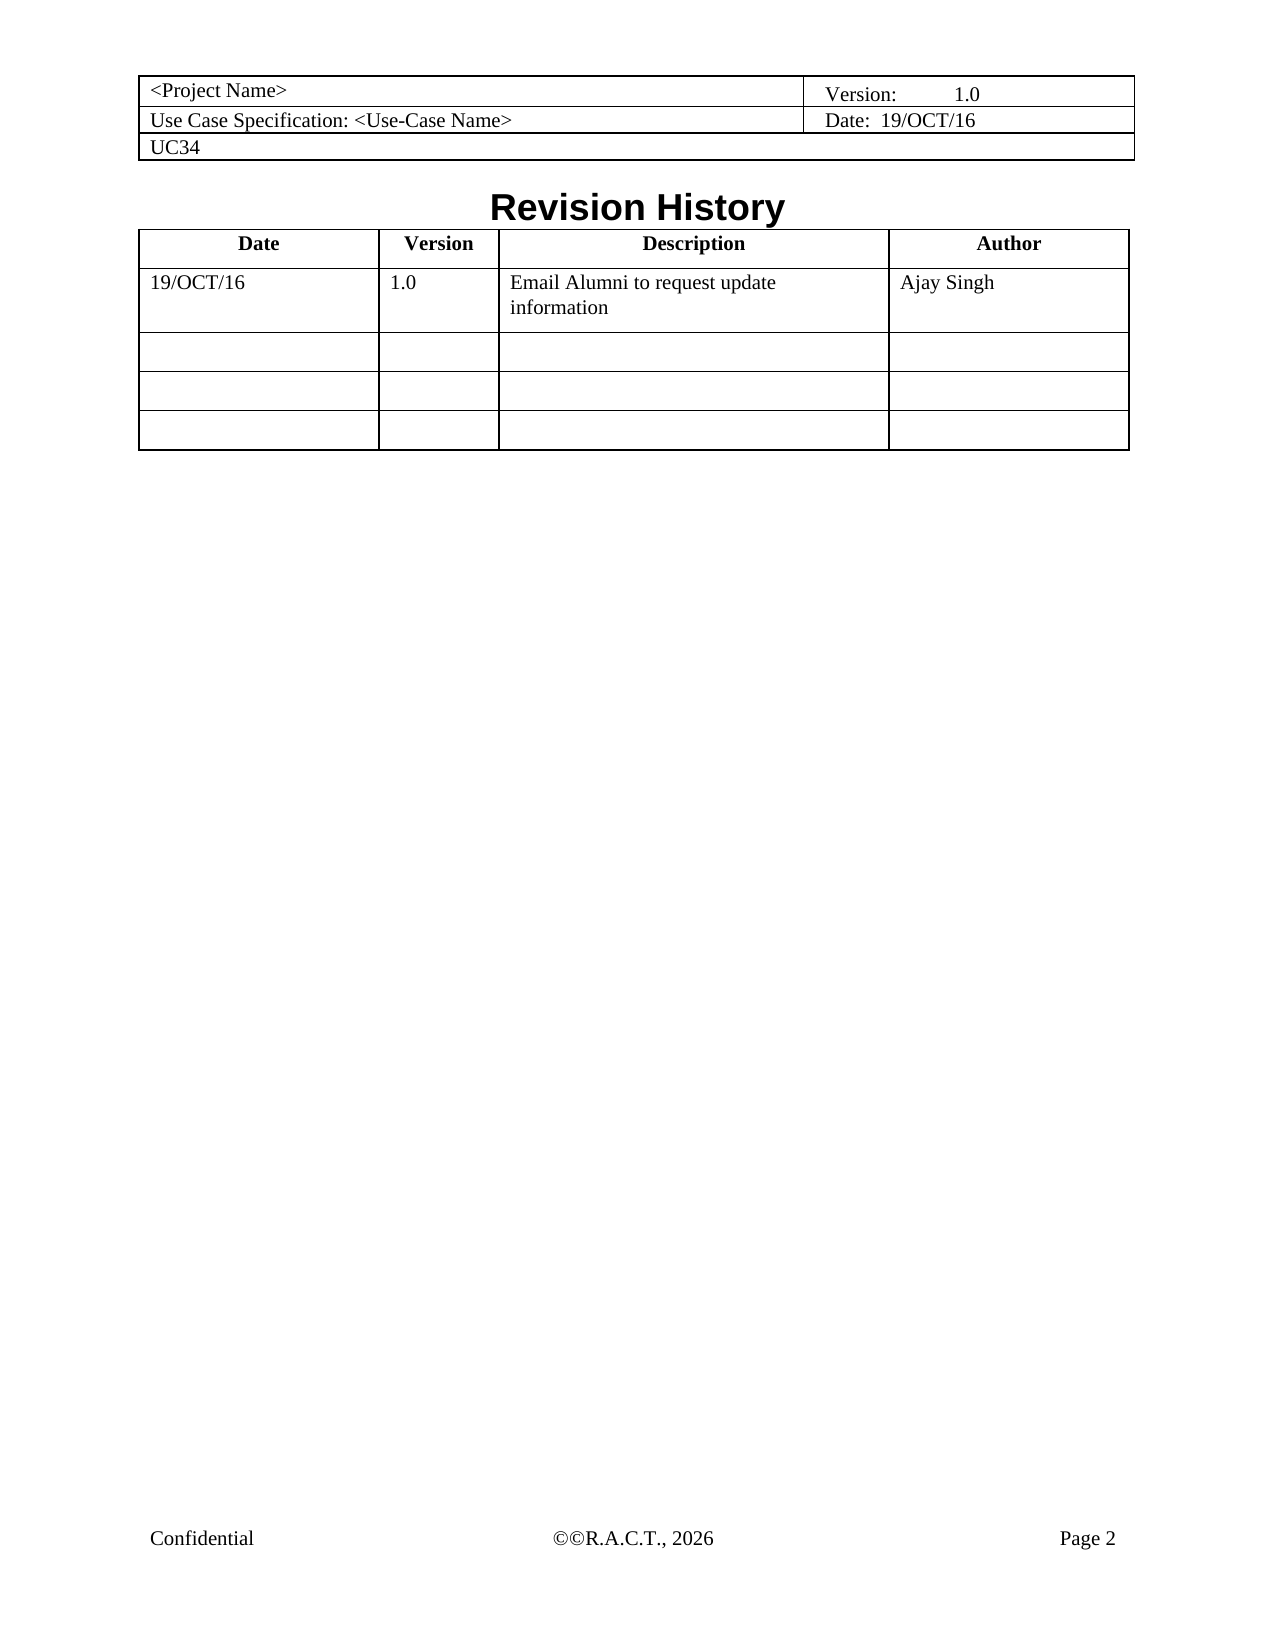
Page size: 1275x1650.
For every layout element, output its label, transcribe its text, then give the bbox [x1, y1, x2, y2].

title Revision History [150, 185, 1125, 228]
table_header Author [890, 230, 1128, 268]
table_cell [500, 372, 888, 410]
table_cell [500, 411, 888, 449]
table_cell [380, 372, 498, 410]
table_cell Email Alumni to request update information [500, 269, 888, 332]
table_cell [380, 333, 498, 371]
table_header Description [500, 230, 888, 268]
table_cell [890, 411, 1128, 449]
table_cell [500, 333, 888, 371]
table_cell [140, 372, 378, 410]
table_cell [140, 411, 378, 449]
table_header Date [140, 230, 378, 268]
table_cell [380, 411, 498, 449]
table_cell 1.0 [380, 269, 498, 332]
table_cell 19/OCT/16 [140, 269, 378, 332]
table_header Version [380, 230, 498, 268]
table_cell [140, 333, 378, 371]
table_cell [890, 333, 1128, 371]
table_cell [890, 372, 1128, 410]
table_cell Ajay Singh [890, 269, 1128, 332]
